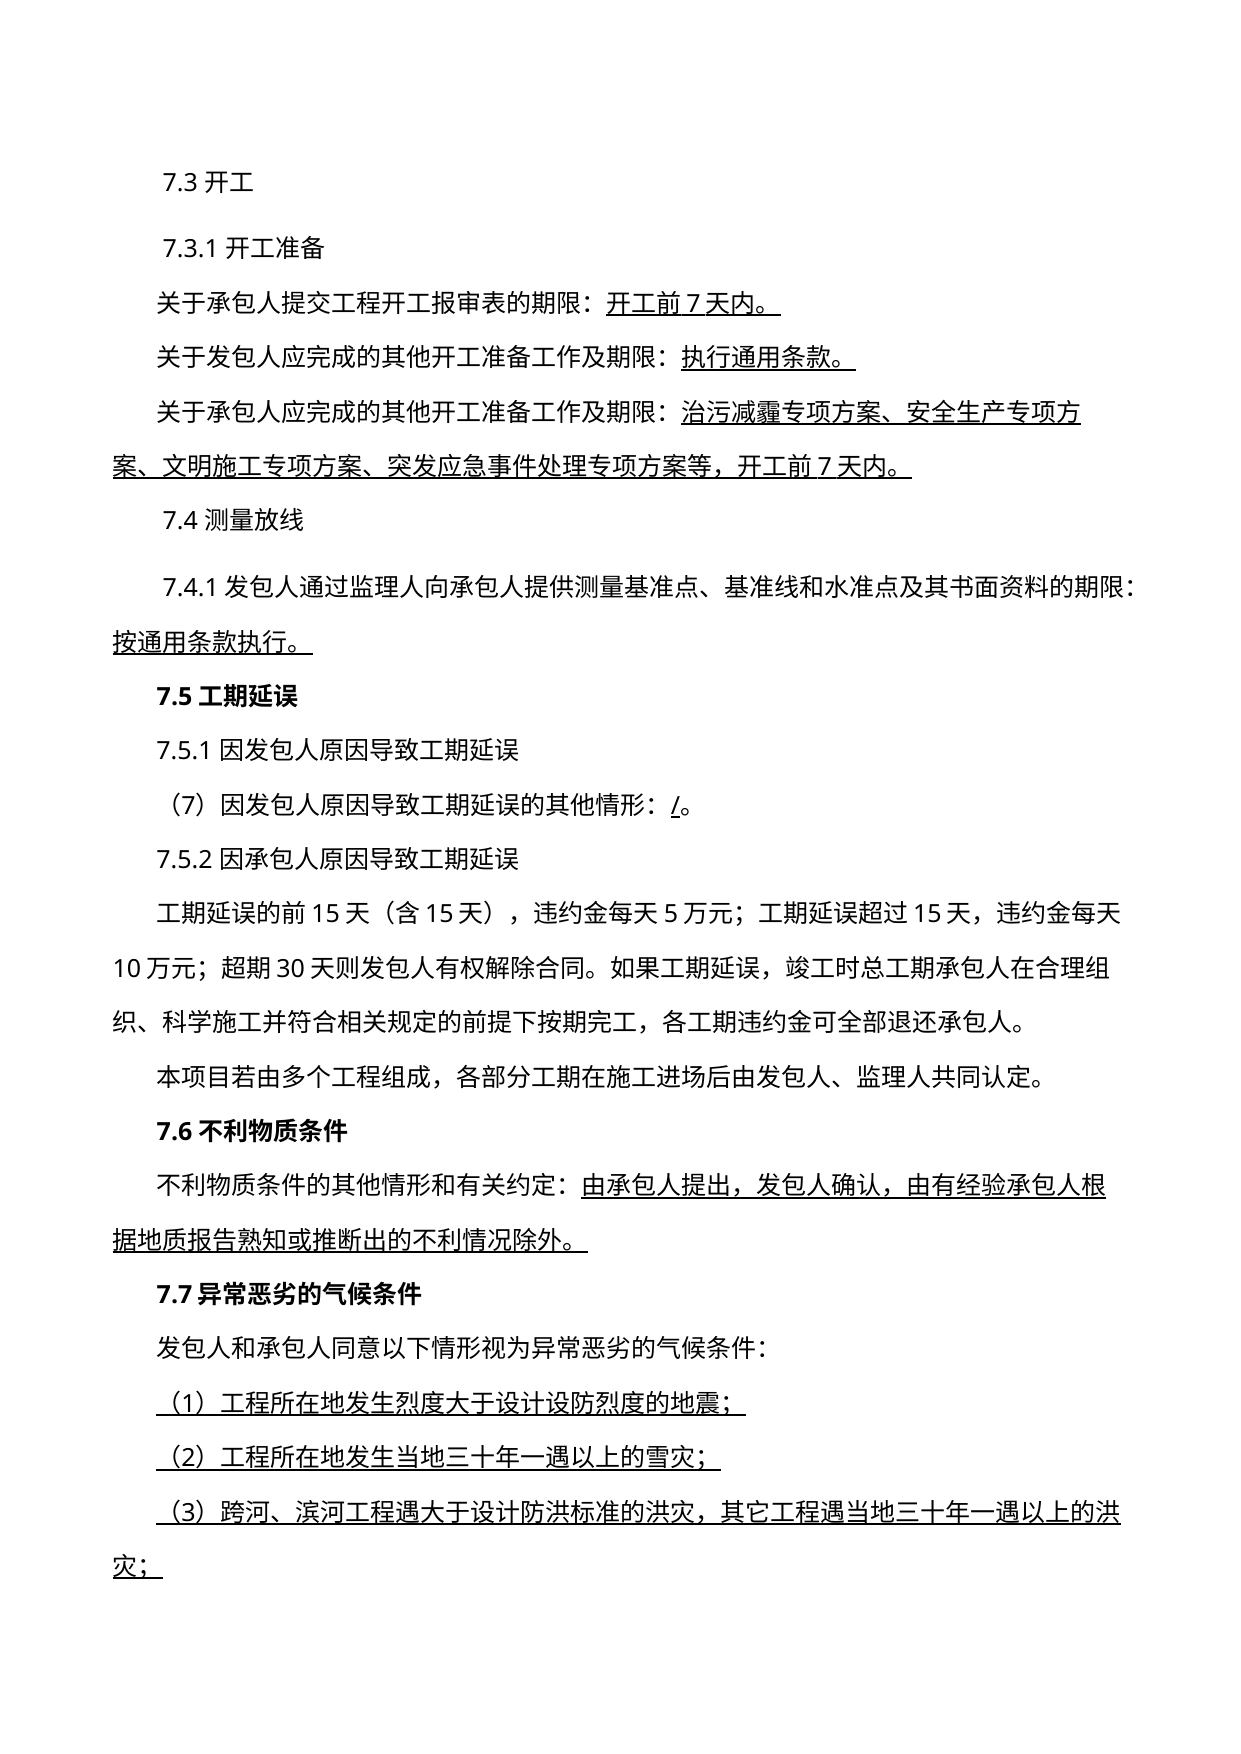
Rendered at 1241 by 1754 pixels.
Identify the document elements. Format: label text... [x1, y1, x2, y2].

text 关于发包人应完成的其他开工准备工作及期限：执行通用条款。 [112, 338, 1128, 374]
text （2）工程所在地发生当地三十年一遇以上的雪灾； [112, 1438, 1128, 1474]
text 7.7异常恶劣的气候条件 [112, 1274, 1128, 1311]
text 不利物质条件的其他情形和有关约定：由承包人提出，发包人确认，由有经验承包人根据地质报告熟知或推断出的不利情况除外。 [112, 1166, 1128, 1256]
text 7.5 工期延误 [112, 676, 1128, 713]
text 本项目若由多个工程组成，各部分工期在施工进场后由发包人、监理人共同认定。 [112, 1057, 1128, 1093]
text 关于承包人应完成的其他开工准备工作及期限：治污减霾专项方案、安全生产专项方案、文明施工专项方案、突发应急事件处理专项方案等，开工前7天内。 [112, 392, 1128, 483]
text 工期延误的前15天（含15天），违约金每天5万元；工期延误超过15天，违约金每天10万元；超期30天则发包人有权解除合同。如果工期延误，竣工时总工期承包人在合理组织、科学施工并符合相关规定的前提下按期完工，各工期违约金可全部退还承包人。 [112, 894, 1128, 1039]
text 7.4 测量放线 [112, 501, 1128, 537]
text （7）因发包人原因导致工期延误的其他情形：/。 [112, 785, 1128, 821]
text 关于承包人提交工程开工报审表的期限：开工前7天内。 [112, 283, 1128, 319]
text 7.5.1 因发包人原因导致工期延误 [112, 731, 1128, 767]
text 7.3 开工 [112, 162, 1128, 198]
text （3）跨河、滨河工程遇大于设计防洪标准的洪灾，其它工程遇当地三十年一遇以上的洪灾； [112, 1492, 1128, 1583]
text 7.4.1发包人通过监理人向承包人提供测量基准点、基准线和水准点及其书面资料的期限：按通用条款执行。 [112, 568, 1128, 658]
text 7.5.2 因承包人原因导致工期延误 [112, 839, 1128, 876]
text 发包人和承包人同意以下情形视为异常恶劣的气候条件： [112, 1329, 1128, 1365]
text 7.6 不利物质条件 [112, 1111, 1128, 1148]
text 7.3.1 开工准备 [112, 229, 1128, 265]
text （1）工程所在地发生烈度大于设计设防烈度的地震； [112, 1383, 1128, 1419]
